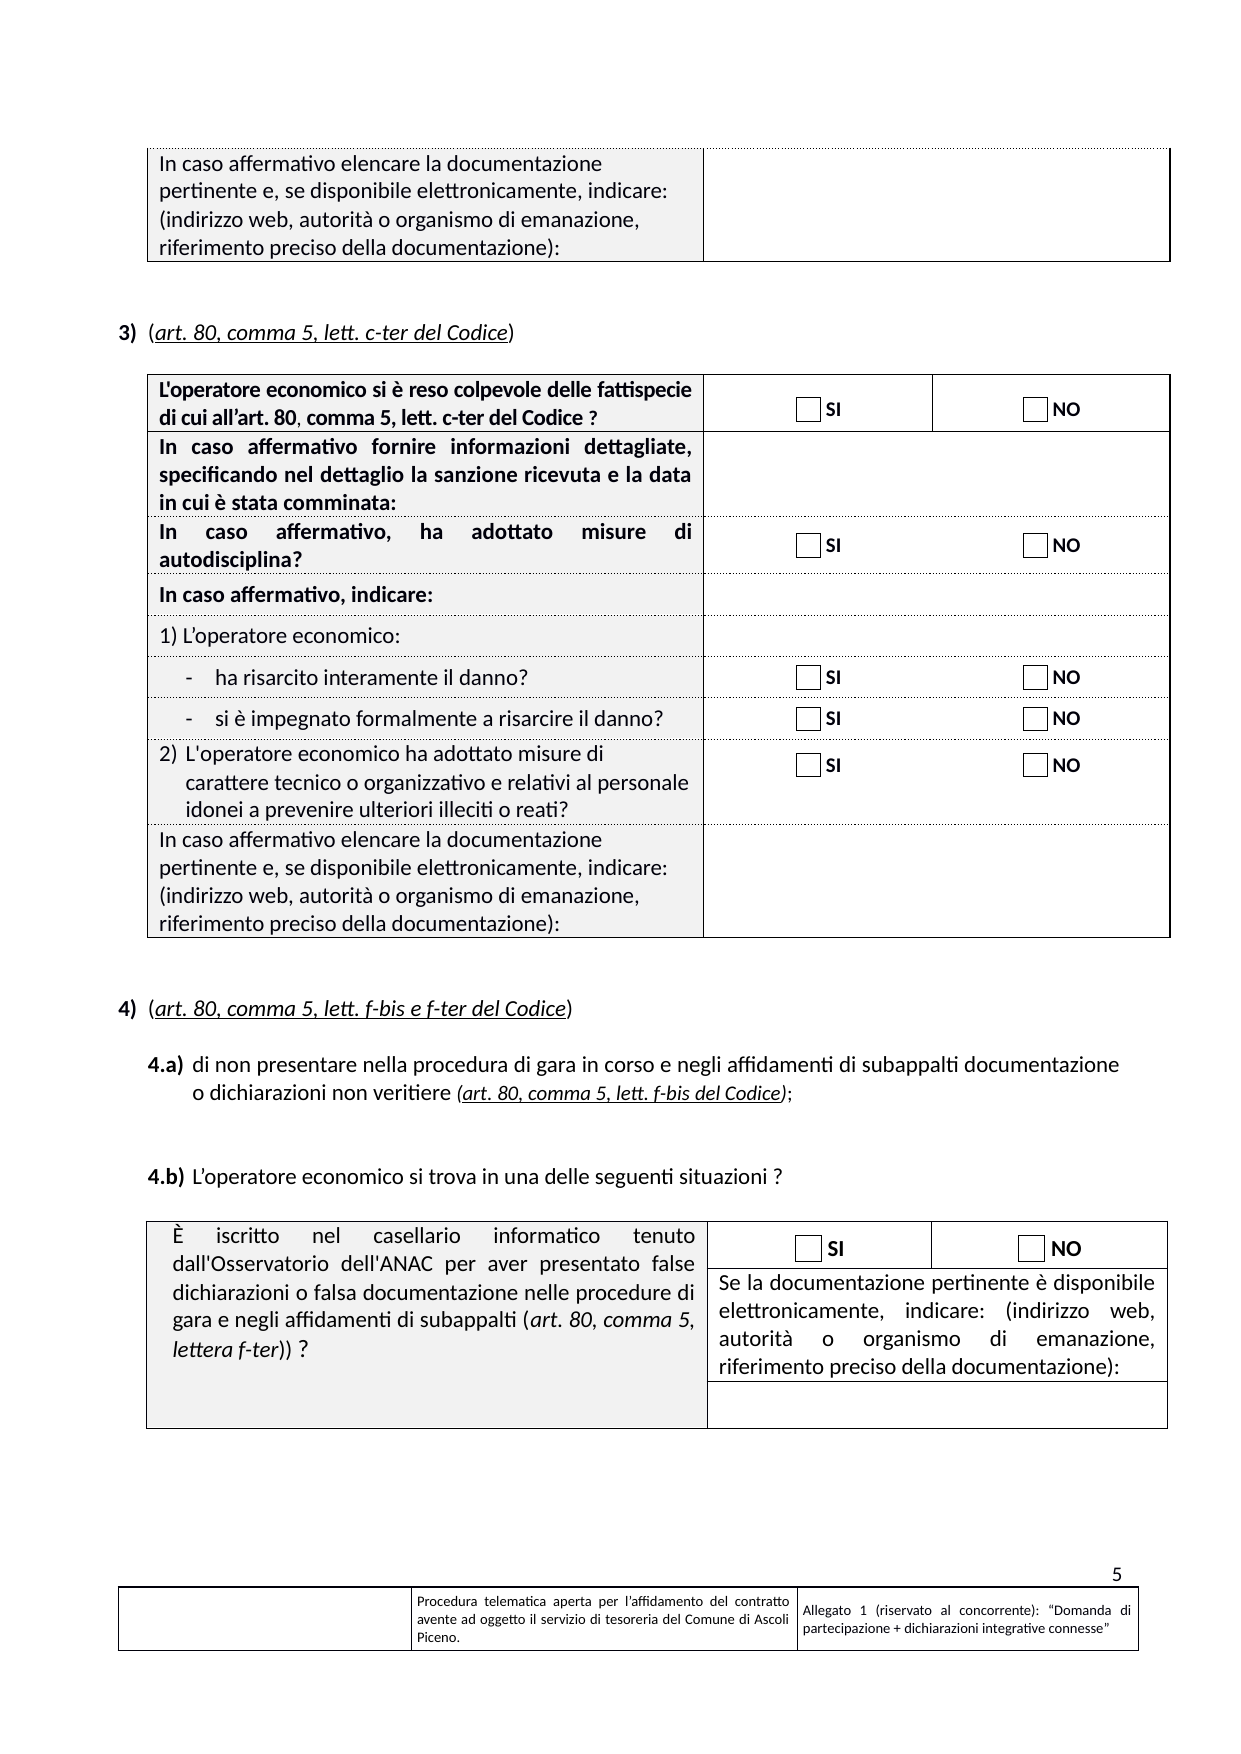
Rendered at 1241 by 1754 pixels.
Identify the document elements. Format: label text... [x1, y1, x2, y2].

table_cell Se la documentazione pertinente è disponibile elettronicamente, indicare: (indirizzo web, autorità o organismo di emanazione, riferimento preciso della documentazione): [708, 1269, 1167, 1381]
table_cell NO [933, 656, 1169, 697]
table_cell In caso affermativo elencare la documentazione pertinente e, se disponibile elettronicamente, indicare: (indirizzo web, autorità o organismo di emanazione, riferimento preciso della documentazione): [148, 824, 703, 937]
table_header L'operatore economico si è reso colpevole delle fattispecie di cui all’art. 80, comma 5, lett. c-ter del Codice ? [148, 375, 703, 431]
table_header SI [708, 1222, 931, 1267]
table_cell SI [704, 739, 933, 824]
text 4.b) L’operatore economico si trova in una delle seguenti situazioni ? [148, 1162, 1122, 1190]
list (art. 80, comma 5, lett. f-bis e f-ter del Codice) [118, 994, 1122, 1022]
table_cell [704, 148, 1169, 261]
table_cell NO [933, 697, 1169, 738]
table_header È iscritto nel casellario informatico tenuto dall'Osservatorio dell'ANAC per aver presentato false dichiarazioni o falsa documentazione nelle procedure di gara e negli affidamenti di subappalti (art. 80, comma 5, lettera f-ter)) ? [147, 1222, 707, 1427]
list (art. 80, comma 5, lett. c-ter del Codice) [118, 318, 1122, 346]
table_cell 2) L'operatore economico ha adottato misure di carattere tecnico o organizzativo e relativi al personale idonei a prevenire ulteriori illeciti o reati? [148, 739, 703, 824]
table_cell [708, 1382, 1167, 1427]
table_header NO [932, 1222, 1167, 1267]
table_cell SI [704, 516, 933, 573]
table_cell [704, 824, 1169, 937]
table_cell In caso affermativo, ha adottato misure di autodisciplina? [148, 516, 703, 573]
table_cell [704, 615, 1169, 656]
table_cell [704, 432, 1169, 516]
table_cell - ha risarcito interamente il danno? [148, 656, 703, 697]
table_cell In caso affermativo fornire informazioni dettagliate, specificando nel dettaglio la sanzione ricevuta e la data in cui è stata comminata: [148, 432, 703, 516]
table_cell In caso affermativo, indicare: [148, 573, 703, 614]
table_header SI [704, 375, 932, 431]
table_cell SI [704, 697, 933, 738]
table_cell [704, 573, 1169, 614]
table_header NO [933, 375, 1169, 431]
table_cell SI [704, 656, 933, 697]
text 4.a) di non presentare nella procedura di gara in corso e negli affidamenti di subappalti documentazione o dichiarazioni non veritiere (art. 80, comma 5, lett. f-bis del Codice); [148, 1050, 1122, 1106]
table_cell 1) L’operatore economico: [148, 615, 703, 656]
table_cell NO [933, 739, 1169, 824]
table_cell NO [933, 516, 1169, 573]
table_cell In caso affermativo elencare la documentazione pertinente e, se disponibile elettronicamente, indicare: (indirizzo web, autorità o organismo di emanazione, riferimento preciso della documentazione): [148, 148, 703, 261]
table_cell - si è impegnato formalmente a risarcire il danno? [148, 697, 703, 738]
